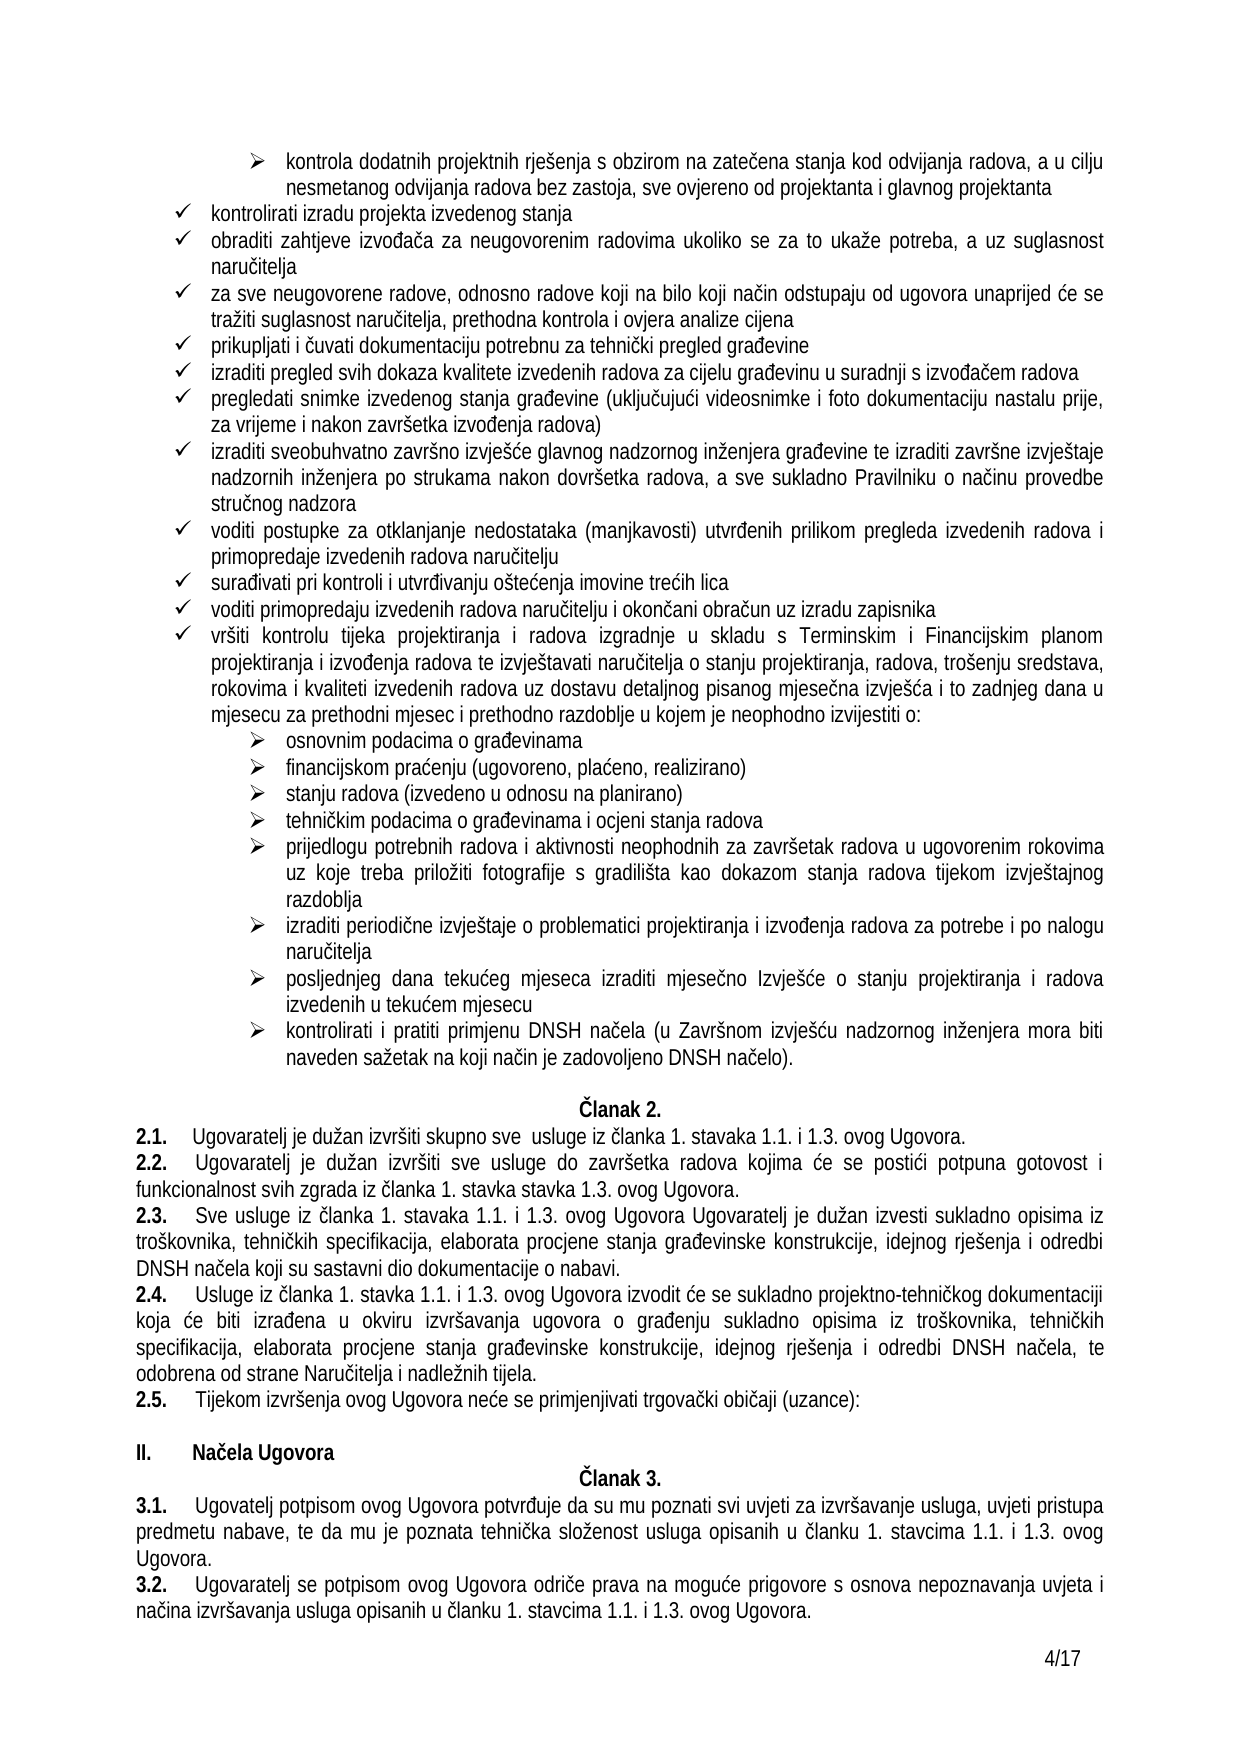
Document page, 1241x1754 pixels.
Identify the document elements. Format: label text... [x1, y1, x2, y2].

text Članak 3. [136, 1465, 1104, 1492]
list Ugovaratelj se potpisom ovog Ugovora odriče prava na moguće prigovore s osnova nepoznavanja uvjeta i načina izvršavanja usluga opisanih u članku 1. stavcima 1.1. i 1.3. ovog Ugovora. [136, 1571, 1104, 1623]
list osnovnim podacima o građevinama [248, 727, 1104, 754]
list kontrola dodatnih projektnih rješenja s obzirom na zatečena stanja kod odvijanja radova, a u cilju nesmetanog odvijanja radova bez zastoja, sve ovjereno od projektanta i glavnog projektanta [248, 148, 1104, 200]
list surađivati pri kontroli i utvrđivanju oštećenja imovine trećih lica [173, 569, 1104, 596]
list obraditi zahtjeve izvođača za neugovorenim radovima ukoliko se za to ukaže potreba, a uz suglasnost naručitelja [173, 227, 1104, 279]
list prikupljati i čuvati dokumentaciju potrebnu za tehnički pregled građevine [173, 332, 1104, 358]
list posljednjeg dana tekućeg mjeseca izraditi mjesečno Izvješće o stanju projektiranja i radova izvedenih u tekućem mjesecu [248, 965, 1104, 1017]
list izraditi periodične izvještaje o problematici projektiranja i izvođenja radova za potrebe i po nalogu naručitelja [248, 912, 1104, 965]
list prijedlogu potrebnih radova i aktivnosti neophodnih za završetak radova u ugovorenim rokovima uz koje treba priložiti fotografije s gradilišta kao dokazom stanja radova tijekom izvještajnog razdoblja [248, 833, 1104, 912]
list Usluge iz članka 1. stavka 1.1. i 1.3. ovog Ugovora izvodit će se sukladno projektno-tehničkog dokumentaciji koja će biti izrađena u okviru izvršavanja ugovora o građenju sukladno opisima iz troškovnika, tehničkih specifikacija, elaborata procjene stanja građevinske konstrukcije, idejnog rješenja i odredbi DNSH načela, te odobrena od strane Naručitelja i nadležnih tijela. [136, 1281, 1104, 1386]
list za sve neugovorene radove, odnosno radove koji na bilo koji način odstupaju od ugovora unaprijed će se tražiti suglasnost naručitelja, prethodna kontrola i ovjera analize cijena [173, 279, 1104, 332]
list stanju radova (izvedeno u odnosu na planirano) [248, 780, 1104, 807]
list Ugovatelj potpisom ovog Ugovora potvrđuje da su mu poznati svi uvjeti za izvršavanje usluga, uvjeti pristupa predmetu nabave, te da mu je poznata tehnička složenost usluga opisanih u članku 1. stavcima 1.1. i 1.3. ovog Ugovora. [136, 1492, 1104, 1571]
list izraditi sveobuhvatno završno izvješće glavnog nadzornog inženjera građevine te izraditi završne izvještaje nadzornih inženjera po strukama nakon dovršetka radova, a sve sukladno Pravilniku o načinu provedbe stručnog nadzora [173, 438, 1104, 517]
list Tijekom izvršenja ovog Ugovora neće se primjenjivati trgovački običaji (uzance): [136, 1386, 1104, 1413]
list Ugovaratelj je dužan izvršiti sve usluge do završetka radova kojima će se postići potpuna gotovost i funkcionalnost svih zgrada iz članka 1. stavka stavka 1.3. ovog Ugovora. [136, 1149, 1104, 1202]
list financijskom praćenju (ugovoreno, plaćeno, realizirano) [248, 754, 1104, 780]
list vršiti kontrolu tijeka projektiranja i radova izgradnje u skladu s Terminskim i Financijskim planom projektiranja i izvođenja radova te izvještavati naručitelja o stanju projektiranja, radova, trošenju sredstava, rokovima i kvaliteti izvedenih radova uz dostavu detaljnog pisanog mjesečna izvješća i to zadnjeg dana u mjesecu za prethodni mjesec i prethodno razdoblje u kojem je neophodno izvijestiti o: [173, 622, 1104, 727]
list tehničkim podacima o građevinama i ocjeni stanja radova [248, 807, 1104, 833]
list kontrolirati i pratiti primjenu DNSH načela (u Završnom izvješću nadzornog inženjera mora biti naveden sažetak na koji način je zadovoljeno DNSH načelo). [248, 1017, 1104, 1070]
text II. Načela Ugovora [136, 1439, 1104, 1465]
list izraditi pregled svih dokaza kvalitete izvedenih radova za cijelu građevinu u suradnji s izvođačem radova [173, 358, 1104, 385]
list kontrolirati izradu projekta izvedenog stanja [173, 200, 1104, 227]
text 2.1. Ugovaratelj je dužan izvršiti skupno sve usluge iz članka 1. stavaka 1.1. i 1.3. ovog Ugovora. [136, 1123, 1104, 1149]
list Sve usluge iz članka 1. stavaka 1.1. i 1.3. ovog Ugovora Ugovaratelj je dužan izvesti sukladno opisima iz troškovnika, tehničkih specifikacija, elaborata procjene stanja građevinske konstrukcije, idejnog rješenja i odredbi DNSH načela koji su sastavni dio dokumentacije o nabavi. [136, 1202, 1104, 1281]
list voditi postupke za otklanjanje nedostataka (manjkavosti) utvrđenih prilikom pregleda izvedenih radova i primopredaje izvedenih radova naručitelju [173, 517, 1104, 569]
list voditi primopredaju izvedenih radova naručitelju i okončani obračun uz izradu zapisnika [173, 596, 1104, 622]
list pregledati snimke izvedenog stanja građevine (uključujući videosnimke i foto dokumentaciju nastalu prije, za vrijeme i nakon završetka izvođenja radova) [173, 385, 1104, 438]
text Članak 2. [136, 1096, 1104, 1123]
